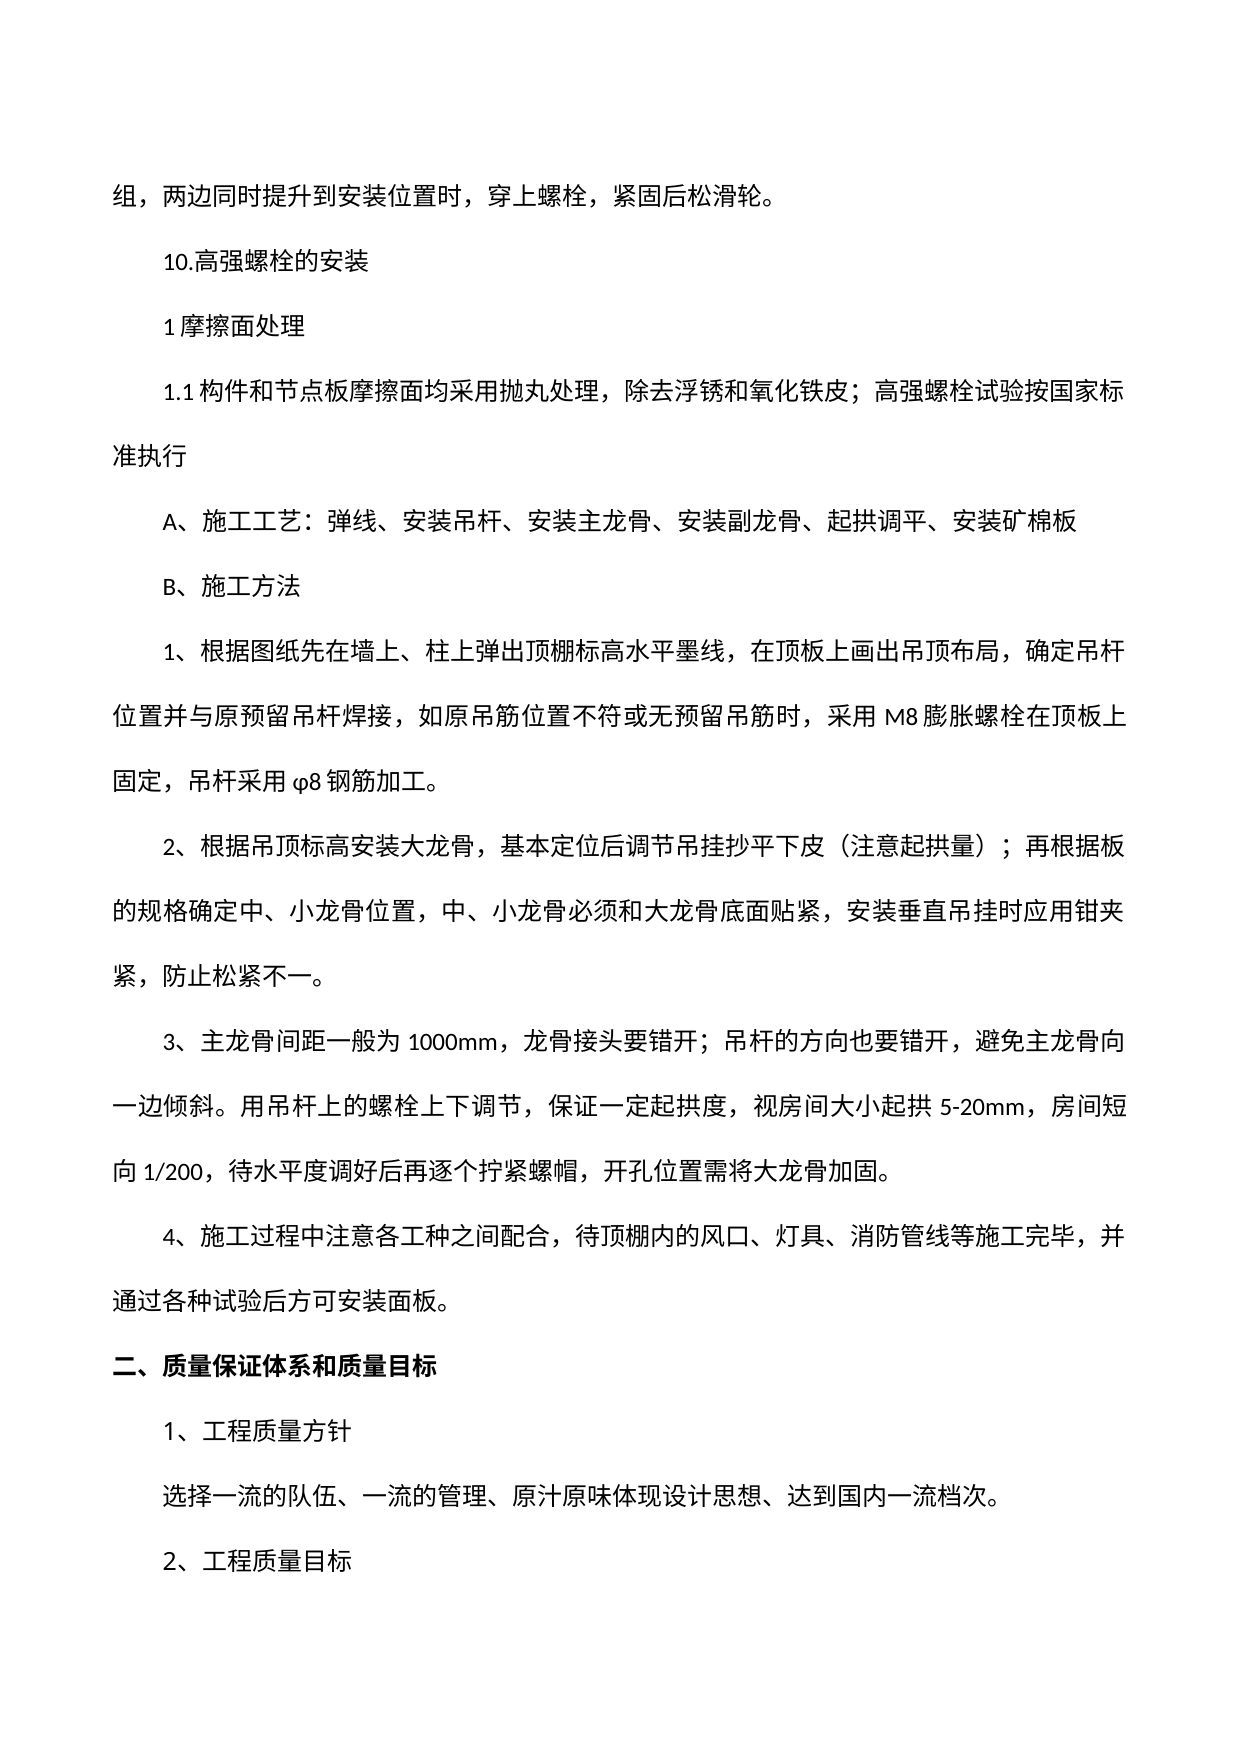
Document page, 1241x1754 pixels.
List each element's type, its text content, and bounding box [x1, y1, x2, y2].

text 1摩擦面处理 [112, 292, 1128, 357]
text 1.1构件和节点板摩擦面均采用抛丸处理，除去浮锈和氧化铁皮；高强螺栓试验按国家标准执行 [112, 357, 1128, 487]
text 3、主龙骨间距一般为1000mm，龙骨接头要错开；吊杆的方向也要错开，避免主龙骨向一边倾斜。用吊杆上的螺栓上下调节，保证一定起拱度，视房间大小起拱5-20mm，房间短向1/200，待水平度调好后再逐个拧紧螺帽，开孔位置需将大龙骨加固。 [112, 1007, 1128, 1202]
text 10.高强螺栓的安装 [112, 227, 1128, 292]
text 1、根据图纸先在墙上、柱上弹出顶棚标高水平墨线，在顶板上画出吊顶布局，确定吊杆位置并与原预留吊杆焊接，如原吊筋位置不符或无预留吊筋时，采用M8膨胀螺栓在顶板上固定，吊杆采用φ8钢筋加工。 [112, 617, 1128, 812]
text 选择一流的队伍、一流的管理、原汁原味体现设计思想、达到国内一流档次。 [112, 1462, 1128, 1527]
text 1、工程质量方针 [112, 1397, 1128, 1462]
text 2、根据吊顶标高安装大龙骨，基本定位后调节吊挂抄平下皮（注意起拱量）；再根据板的规格确定中、小龙骨位置，中、小龙骨必须和大龙骨底面贴紧，安装垂直吊挂时应用钳夹紧，防止松紧不一。 [112, 812, 1128, 1007]
text A、施工工艺：弹线、安装吊杆、安装主龙骨、安装副龙骨、起拱调平、安装矿棉板 [112, 487, 1128, 552]
text B、施工方法 [112, 552, 1128, 617]
text 二、质量保证体系和质量目标 [112, 1332, 1128, 1397]
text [112, 162, 1128, 227]
text 4、施工过程中注意各工种之间配合，待顶棚内的风口、灯具、消防管线等施工完毕，并通过各种试验后方可安装面板。 [112, 1202, 1128, 1332]
text 2、工程质量目标 [112, 1527, 1128, 1592]
